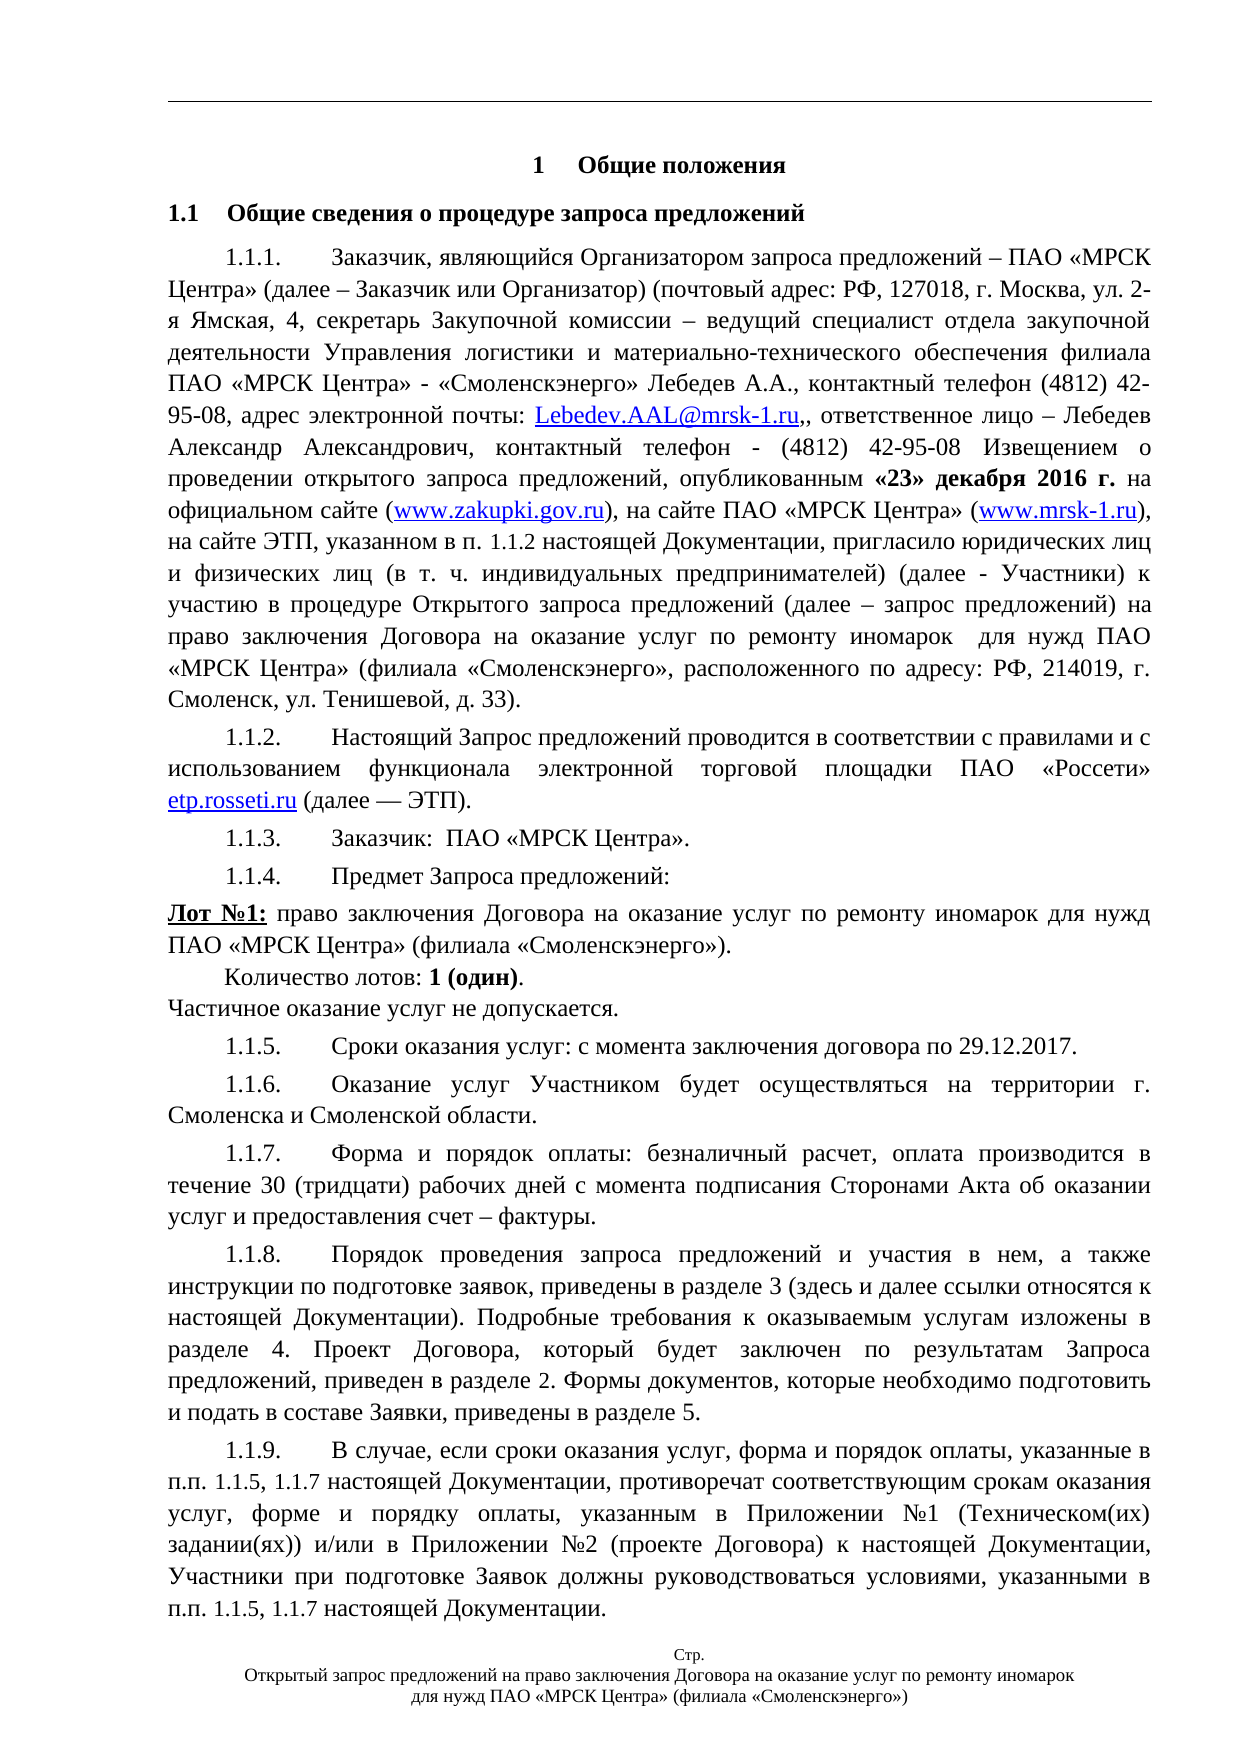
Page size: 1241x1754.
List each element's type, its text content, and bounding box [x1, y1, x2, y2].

text Лот №1: право заключения Договора на оказание услуг по ремонту иномарок для нужд ПАО «МРСК Центра» (филиала «Смоленскэнерго»). [168, 898, 1152, 959]
list Порядок проведения запроса предложений и участия в нем, а также инструкции по подготовке заявок, приведены в разделе 3 (здесь и далее ссылки относятся к настоящей Документации). Подробные требования к оказываемым услугам изложены в разделе 4. Проект Договора, который будет заключен по результатам Запроса предложений, приведен в разделе 2. Формы документов, которые необходимо подготовить и подать в составе Заявки, приведены в разделе 5. [168, 1239, 1152, 1426]
list Заказчик: ПАО «МРСК Центра». [168, 823, 1152, 852]
list Форма и порядок оплаты: безналичный расчет, оплата производится в течение 30 (тридцати) рабочих дней с момента подписания Сторонами Акта об оказании услуг и предоставления счет – фактуры. [168, 1138, 1152, 1230]
list Оказание услуг Участником будет осуществляться на территории г. Смоленска и Смоленской области. [168, 1069, 1152, 1129]
list Сроки оказания услуг: с момента заключения договора по 29.12.2017. [168, 1031, 1152, 1060]
text Количество лотов: 1 (один). [168, 962, 1152, 990]
subtitle Общие сведения о процедуре запроса предложений [168, 198, 1152, 227]
list Предмет Запроса предложений: [168, 861, 1152, 889]
list Настоящий Запрос предложений проводится в соответствии с правилами и с использованием функционала электронной торговой площадки ПАО «Россети» etp.rosseti.ru (далее — ЭТП). [168, 722, 1152, 814]
list Заказчик, являющийся Организатором запроса предложений – ПАО «МРСК Центра» (далее – Заказчик или Организатор) (почтовый адрес: РФ, 127018, г. Москва, ул. 2-я Ямская, 4, секретарь Закупочной комиссии – ведущий специалист отдела закупочной деятельности Управления логистики и материально-технического обеспечения филиала ПАО «МРСК Центра» - «Смоленскэнерго» Лебедев А.А., контактный телефон (4812) 42-95-08, адрес электронной почты: Lebedev.AAL@mrsk-1.ru,, ответственное лицо – Лебедев Александр Александрович, контактный телефон - (4812) 42-95-08 Извещением о проведении открытого запроса предложений, опубликованным «23» декабря 2016 г. на официальном сайте (www.zakupki.gov.ru), на сайте ПАО «МРСК Центра» (www.mrsk-1.ru), на сайте ЭТП, указанном в п. 1.1.2 настоящей Документации, пригласило юридических лиц и физических лиц (в т. ч. индивидуальных предпринимателей) (далее - Участники) к участию в процедуре Открытого запроса предложений (далее – запрос предложений) на право заключения Договора на оказание услуг по ремонту иномарок для нужд ПАО «МРСК Центра» (филиала «Смоленскэнерго», расположенного по адресу: РФ, 214019, г. Смоленск, ул. Тенишевой, д. 33). [168, 242, 1152, 713]
list В случае, если сроки оказания услуг, форма и порядок оплаты, указанные в п.п. 1.1.5, 1.1.7 настоящей Документации, противоречат соответствующим срокам оказания услуг, форме и порядку оплаты, указанным в Приложении №1 (Техническом(их) задании(ях)) и/или в Приложении №2 (проекте Договора) к настоящей Документации, Участники при подготовке Заявок должны руководствоваться условиями, указанными в п.п. 1.1.5, 1.1.7 настоящей Документации. [168, 1435, 1152, 1621]
list Частичное оказание услуг не допускается. [168, 993, 1152, 1022]
subtitle Общие положения [166, 150, 1152, 179]
